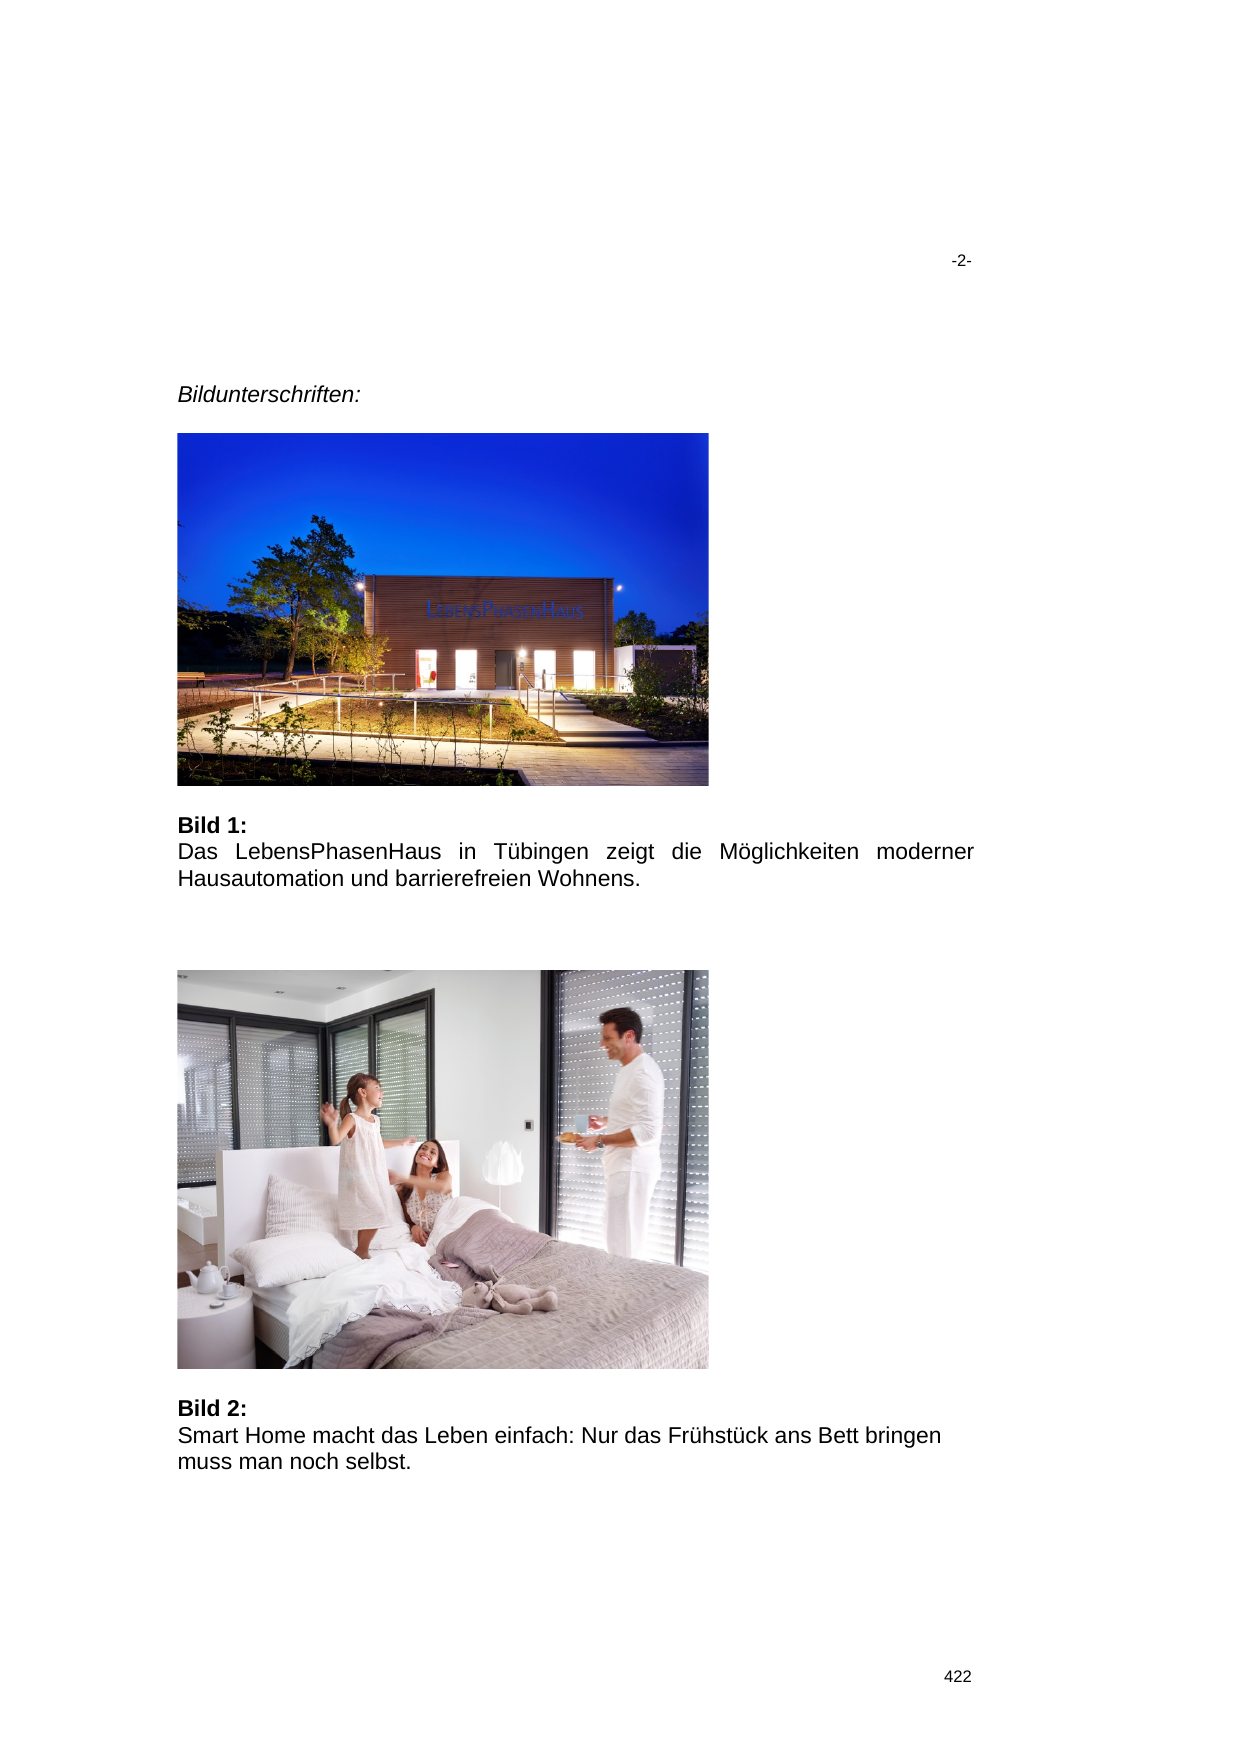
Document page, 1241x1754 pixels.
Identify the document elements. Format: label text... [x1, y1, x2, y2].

text Bildunterschriften: [177, 381, 974, 407]
picture [177, 970, 709, 1369]
text Bild 2: [177, 1395, 974, 1422]
text Smart Home macht das Leben einfach: Nur das Frühstück ans Bett bringen muss man noch selbst. [177, 1422, 974, 1474]
text Das LebensPhasenHaus in Tübingen zeigt die Möglichkeiten moderner Hausautomation und barrierefreien Wohnens. [177, 838, 974, 891]
picture [177, 433, 709, 786]
text Bild 1: [177, 812, 974, 838]
